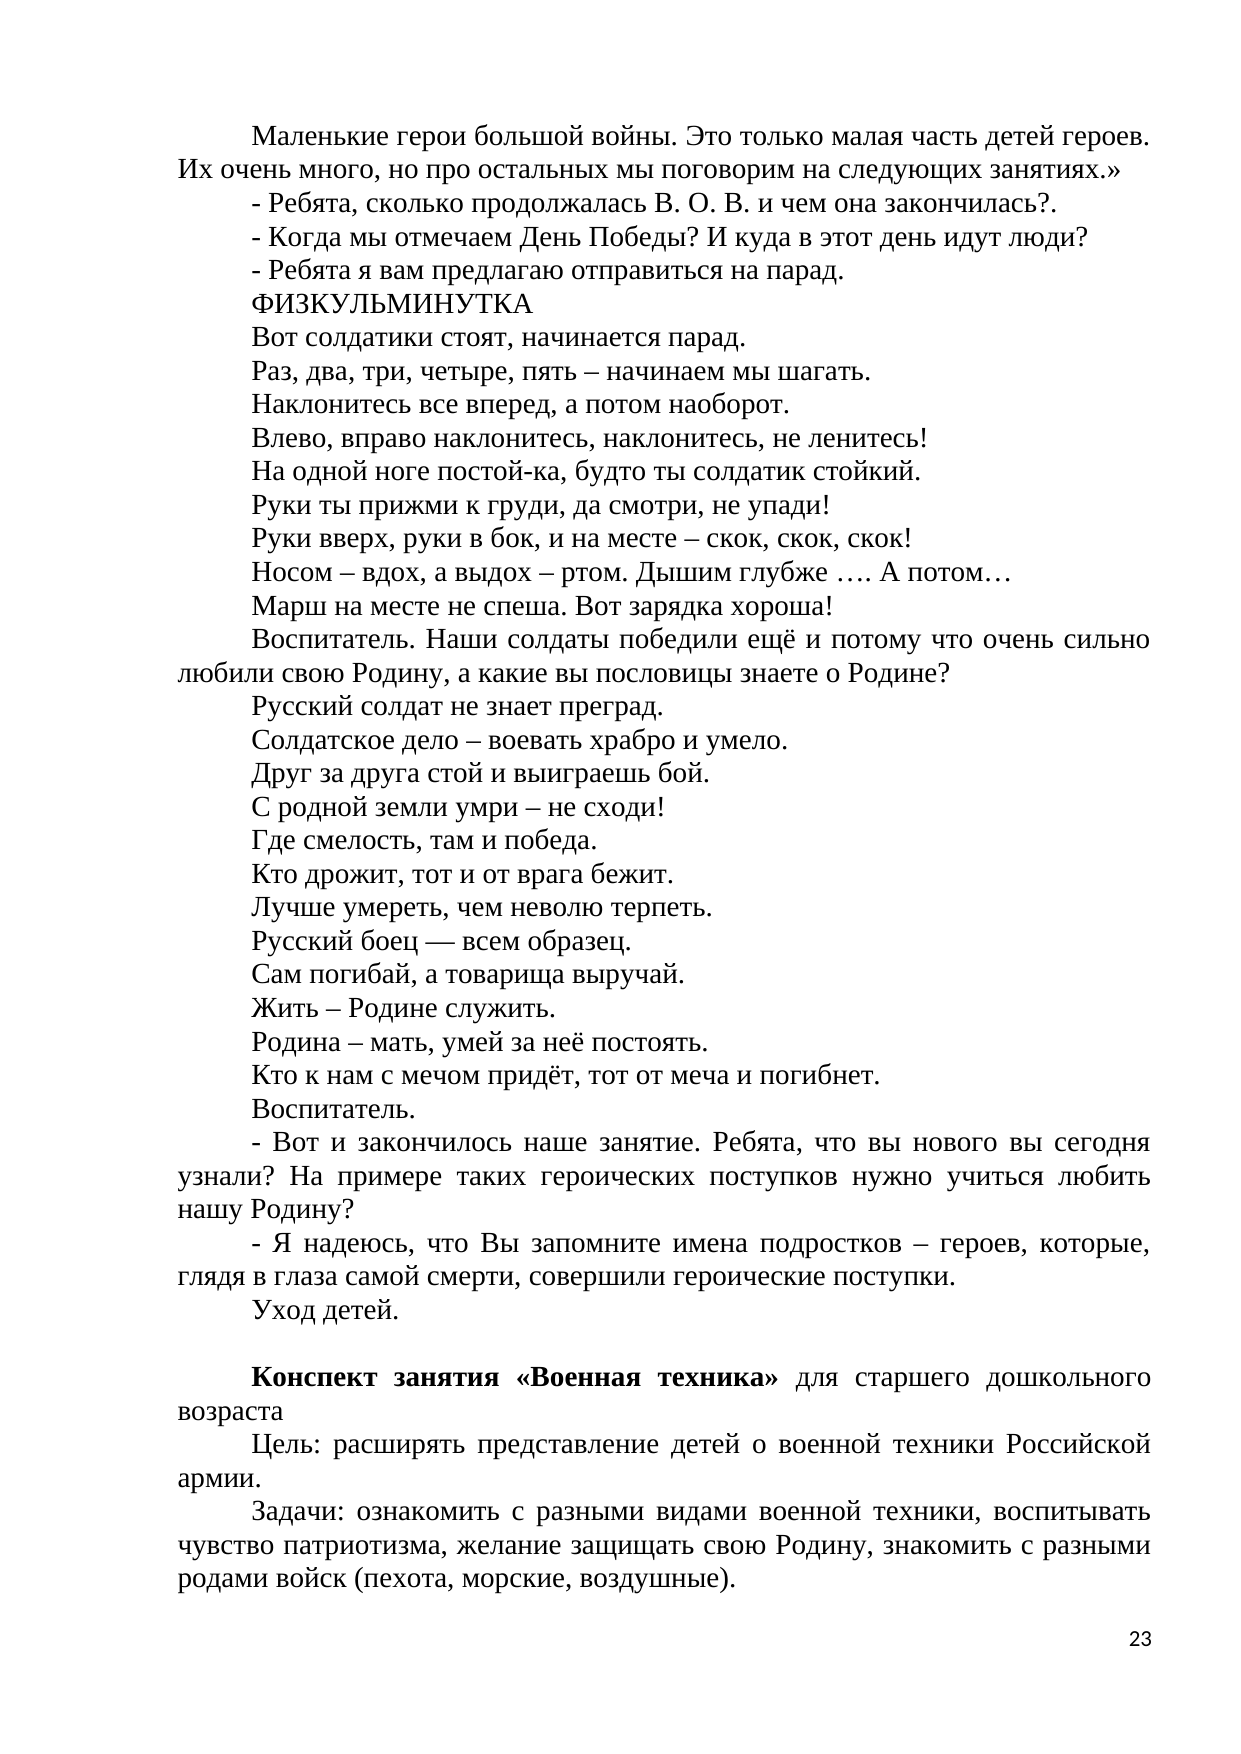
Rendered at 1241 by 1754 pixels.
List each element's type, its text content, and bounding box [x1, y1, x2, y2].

text Задачи: ознакомить с разными видами военной техники, воспитывать чувство патриотизма, желание защищать свою Родину, знакомить с разными родами войск (пехота, морские, воздушные). [177, 1493, 1152, 1594]
text Сам погибай, а товарища выручай. [177, 957, 1152, 990]
text Жить – Родине служить. [177, 990, 1152, 1024]
text Цель: расширять представление детей о военной техники Российской армии. [177, 1426, 1152, 1493]
text Воспитатель. [177, 1091, 1152, 1124]
text Носом – вдох, а выдох – ртом. Дышим глубже …. А потом… [177, 554, 1152, 588]
text ФИЗКУЛЬМИНУТКА [177, 286, 1152, 319]
text Родина – мать, умей за неё постоять. [177, 1024, 1152, 1057]
text Уход детей. [177, 1292, 1152, 1326]
text - Я надеюсь, что Вы запомните имена подростков – героев, которые, глядя в глаза самой смерти, совершили героические поступки. [177, 1225, 1152, 1292]
text Русский солдат не знает преград. [177, 688, 1152, 722]
text Маленькие герои большой войны. Это только малая часть детей героев. Их очень много, но про остальных мы поговорим на следующих занятиях.» [177, 118, 1152, 185]
text Конспект занятия «Военная техника» для старшего дошкольного возраста [177, 1359, 1152, 1426]
text На одной ноге постой-ка, будто ты солдатик стойкий. [177, 453, 1152, 487]
text Кто к нам с мечом придёт, тот от меча и погибнет. [177, 1057, 1152, 1091]
text Где смелость, там и победа. [177, 822, 1152, 856]
text - Вот и закончилось наше занятие. Ребята, что вы нового вы сегодня узнали? На примере таких героических поступков нужно учиться любить нашу Родину? [177, 1124, 1152, 1225]
text Кто дрожит, тот и от врага бежит. [177, 856, 1152, 889]
text Лучше умереть, чем неволю терпеть. [177, 889, 1152, 923]
text Наклонитесь все вперед, а потом наоборот. [177, 386, 1152, 420]
text Руки ты прижми к груди, да смотри, не упади! [177, 487, 1152, 521]
text Марш на месте не спеша. Вот зарядка хороша! [177, 588, 1152, 621]
text Влево, вправо наклонитесь, наклонитесь, не ленитесь! [177, 420, 1152, 453]
text Руки вверх, руки в бок, и на месте – скок, скок, скок! [177, 521, 1152, 554]
text Воспитатель. Наши солдаты победили ещё и потому что очень сильно любили свою Родину, а какие вы пословицы знаете о Родине? [177, 621, 1152, 688]
text Русский боец — всем образец. [177, 923, 1152, 957]
text Вот солдатики стоят, начинается парад. [177, 319, 1152, 353]
text - Ребята, сколько продолжалась В. О. В. и чем она закончилась?. [177, 185, 1152, 219]
text С родной земли умри – не сходи! [177, 789, 1152, 822]
text Раз, два, три, четыре, пять – начинаем мы шагать. [177, 353, 1152, 386]
text Солдатское дело – воевать храбро и умело. [177, 722, 1152, 755]
text - Ребята я вам предлагаю отправиться на парад. [177, 252, 1152, 286]
text Друг за друга стой и выиграешь бой. [177, 755, 1152, 789]
text - Когда мы отмечаем День Победы? И куда в этот день идут люди? [177, 219, 1152, 252]
